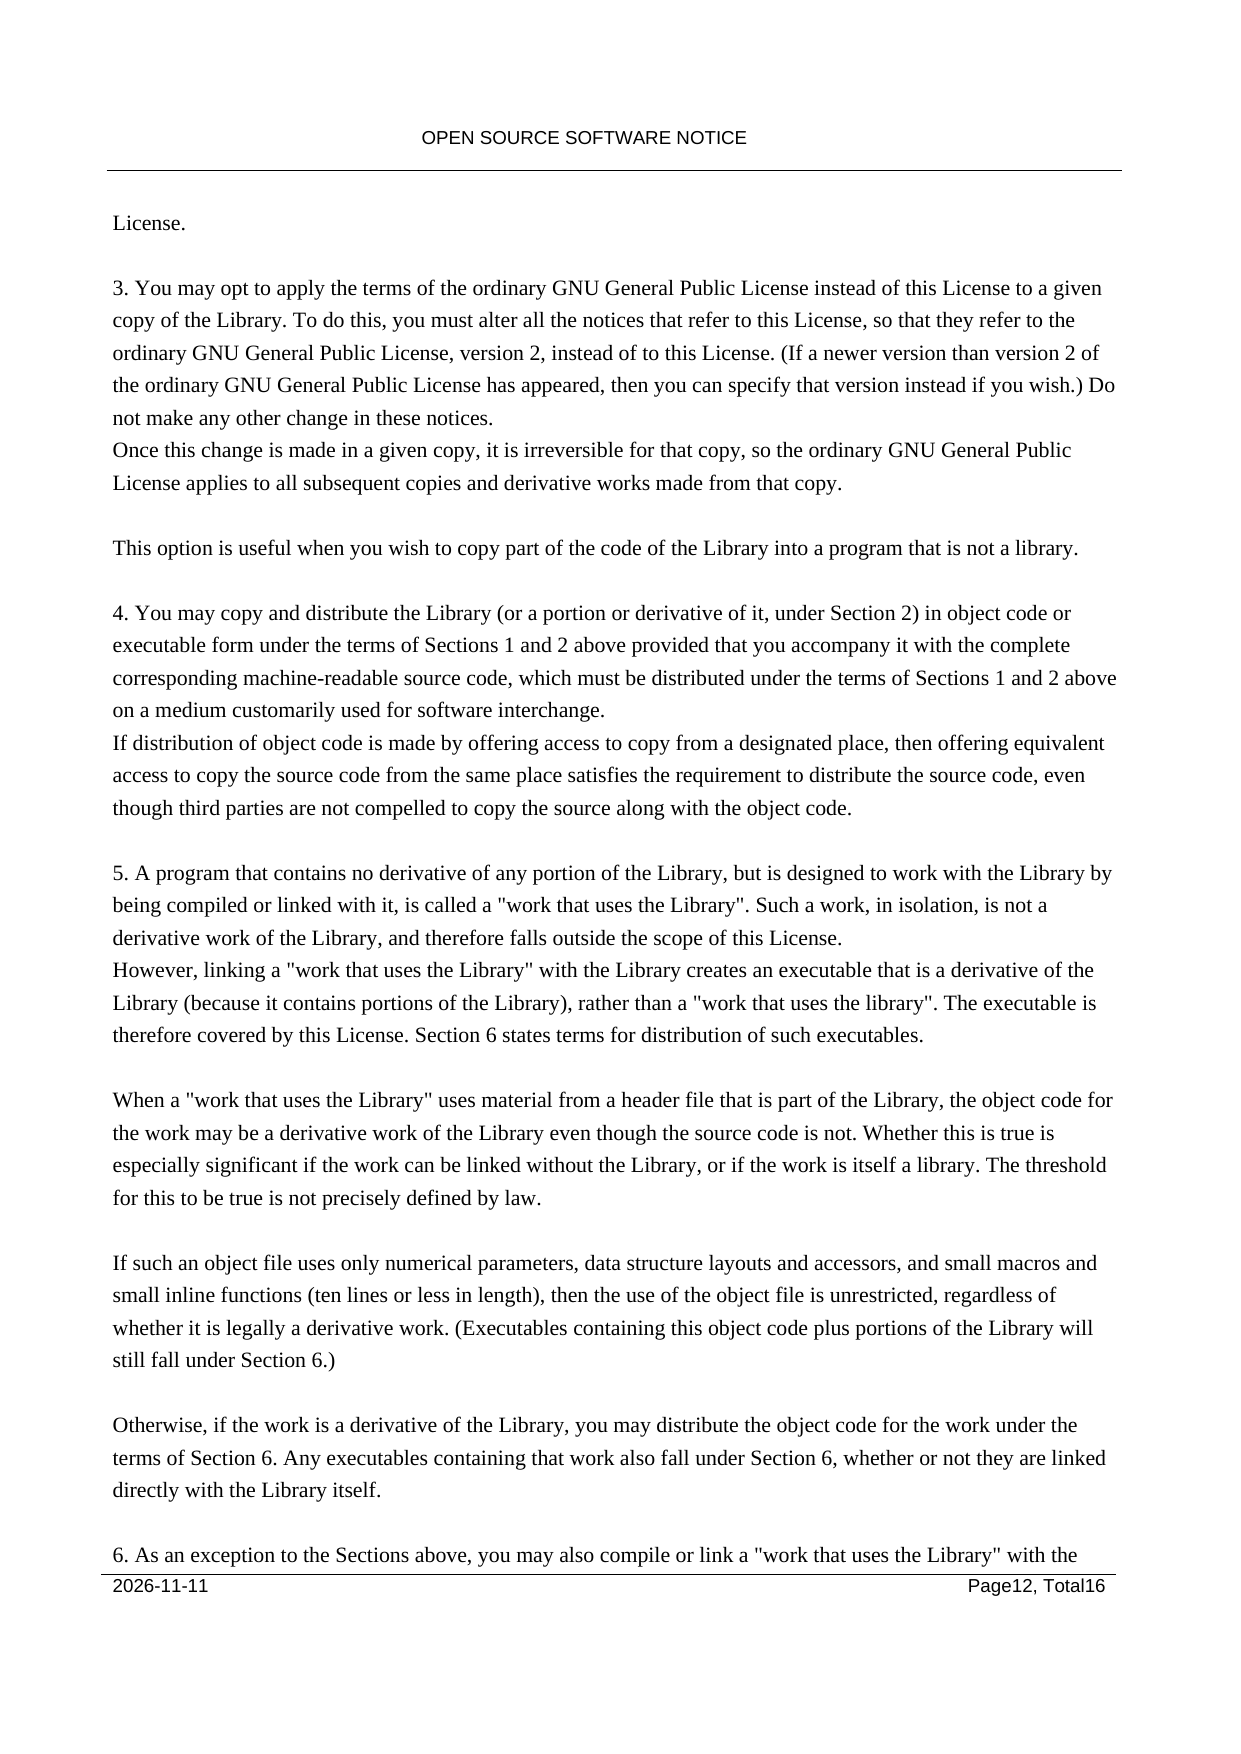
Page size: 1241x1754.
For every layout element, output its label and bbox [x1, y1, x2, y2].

text [112, 206, 1128, 1571]
